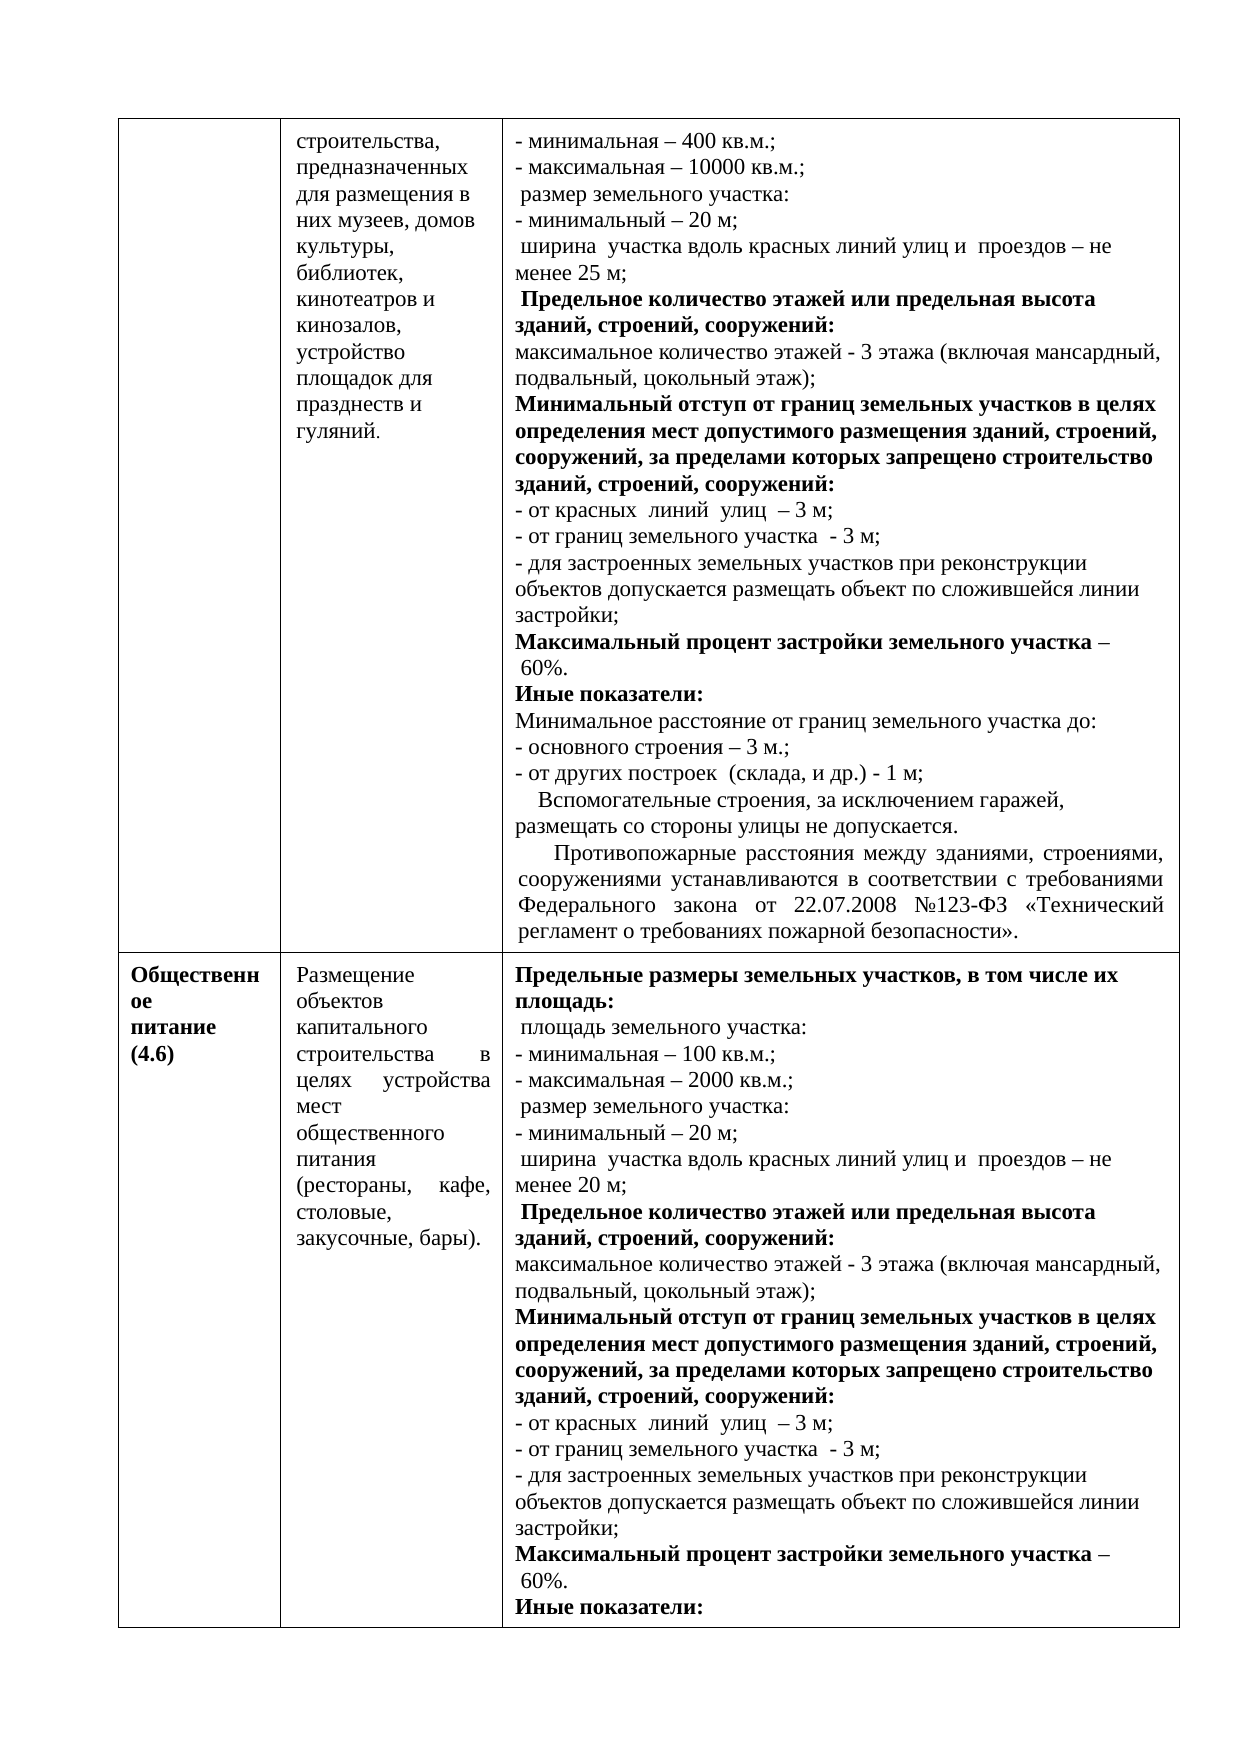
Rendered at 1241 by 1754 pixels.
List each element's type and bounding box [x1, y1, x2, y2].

table_cell [119, 953, 280, 1627]
table_cell [281, 953, 502, 1627]
table_cell [281, 119, 502, 952]
table_cell [119, 119, 280, 952]
table_cell [503, 953, 1179, 1627]
table_cell [503, 119, 1179, 952]
